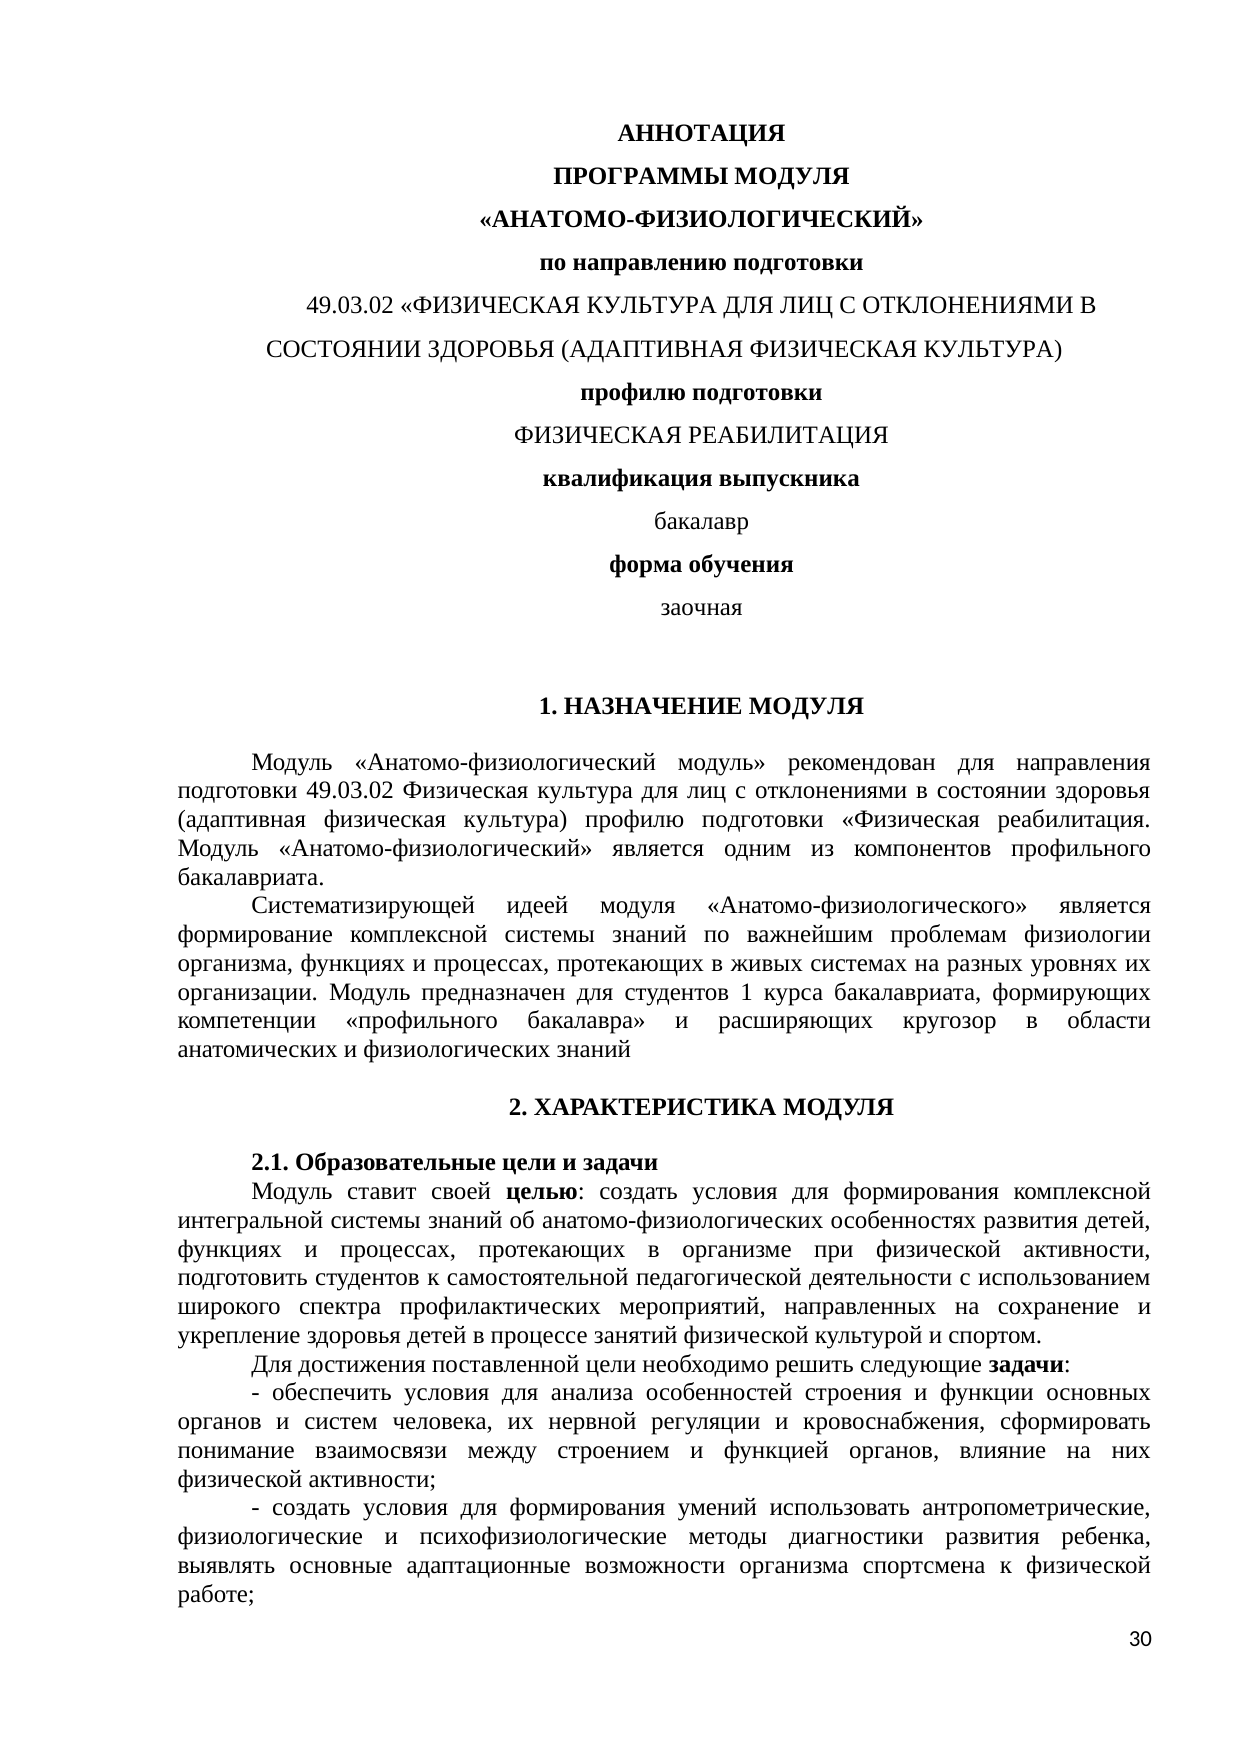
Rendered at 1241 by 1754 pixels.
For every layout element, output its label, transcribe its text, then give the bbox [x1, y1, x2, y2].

text форма обучения [177, 549, 1152, 578]
text профилю подготовки [177, 377, 1152, 406]
text АННОТАЦИЯ [177, 118, 1152, 147]
text 49.03.02 «ФИЗИЧЕСКАЯ КУЛЬТУРА ДЛЯ ЛИЦ С ОТКЛОНЕНИЯМИ В СОСТОЯНИИ ЗДОРОВЬЯ (АДАПТИВНАЯ ФИЗИЧЕСКАЯ КУЛЬТУРА) [177, 291, 1152, 362]
text - создать условия для формирования умений использовать антропометрические, физиологические и психофизиологические методы диагностики развития ребенка, выявлять основные адаптационные возможности организма спортсмена к физической работе; [177, 1492, 1152, 1607]
text - обеспечить условия для анализа особенностей строения и функции основных органов и систем человека, их нервной регуляции и кровоснабжения, сформировать понимание взаимосвязи между строением и функцией органов, влияние на них физической активности; [177, 1377, 1152, 1492]
text квалификация выпускника [177, 463, 1152, 492]
text 2.1. Образовательные цели и задачи [177, 1147, 1152, 1176]
text Для достижения поставленной цели необходимо решить следующие задачи: [177, 1349, 1152, 1377]
text Систематизирующей идеей модуля «Анатомо-физиологического» является формирование комплексной системы знаний по важнейшим проблемам физиологии организма, функциях и процессах, протекающих в живых системах на разных уровнях их организации. Модуль предназначен для студентов 1 курса бакалавриата, формирующих компетенции «профильного бакалавра» и расширяющих кругозор в области анатомических и физиологических знаний [177, 891, 1152, 1063]
text Модуль ставит своей целью: создать условия для формирования комплексной интегральной системы знаний об анатомо-физиологических особенностях развития детей, функциях и процессах, протекающих в организме при физической активности, подготовить студентов к самостоятельной педагогической деятельности с использованием широкого спектра профилактических мероприятий, направленных на сохранение и укрепление здоровья детей в процессе занятий физической культурой и спортом. [177, 1176, 1152, 1349]
text бакалавр [177, 506, 1152, 535]
text ФИЗИЧЕСКАЯ РЕАБИЛИТАЦИЯ [177, 420, 1152, 449]
text 1. назначение модуля [177, 691, 1152, 720]
text заочная [177, 592, 1152, 621]
text по направлению подготовки [177, 247, 1152, 276]
text Модуль «Анатомо-физиологический модуль» рекомендован для направления подготовки 49.03.02 Физическая культура для лиц с отклонениями в состоянии здоровья (адаптивная физическая культура) профилю подготовки «Физическая реабилитация. Модуль «Анатомо-физиологический» является одним из компонентов профильного бакалавриата. [177, 747, 1152, 891]
text «АНАТОМО-ФИЗИОЛОГИЧЕСКИЙ» [177, 204, 1152, 233]
text 2. ХАРАКТЕРИСТИКА МОДУЛЯ [177, 1092, 1152, 1121]
text программЫ модуля [177, 161, 1152, 190]
